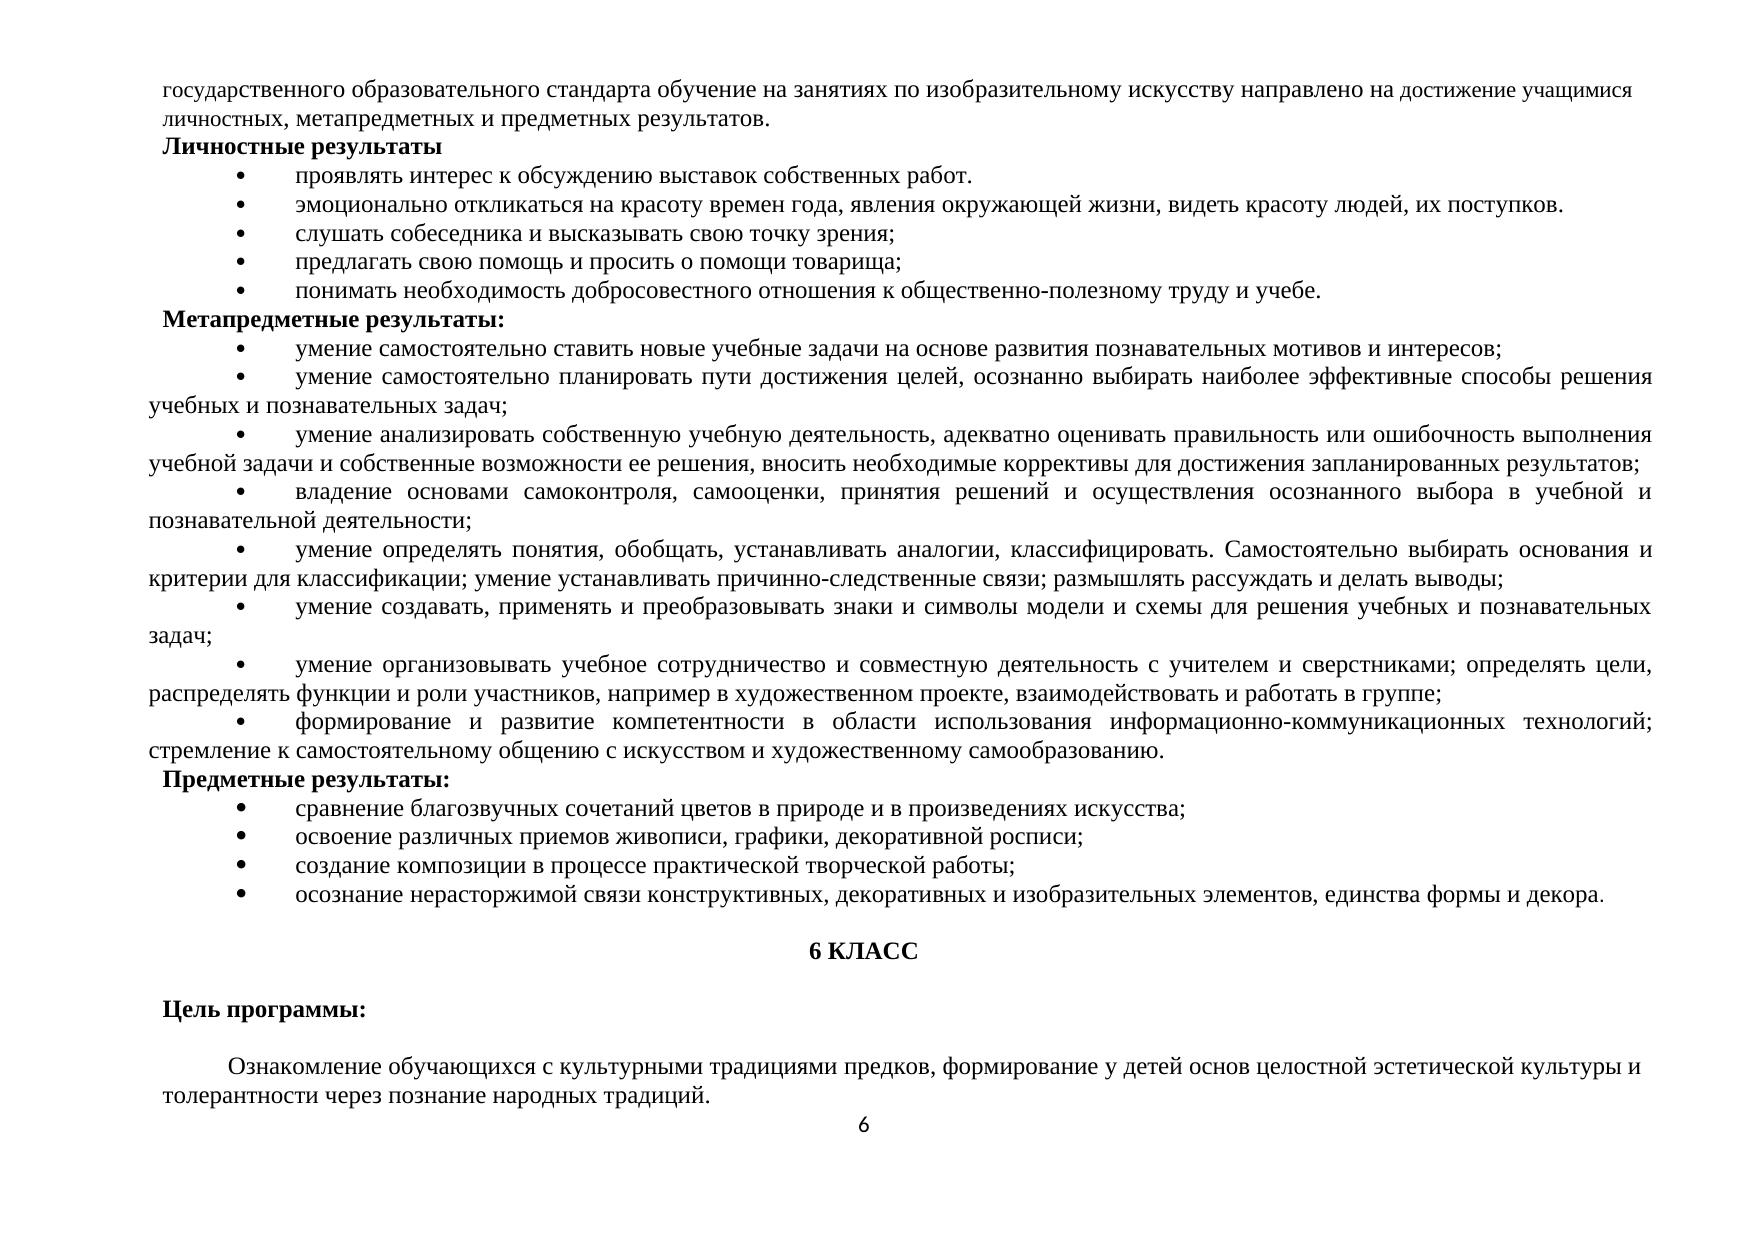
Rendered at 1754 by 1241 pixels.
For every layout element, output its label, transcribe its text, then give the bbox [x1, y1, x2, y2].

list сравнение благозвучных сочетаний цветов в природе и в произведениях искусства; [148, 793, 1653, 821]
list умение определять понятия, обобщать, устанавливать аналогии, классифицировать. Самостоятельно выбирать основания и критерии для классификации; умение устанавливать причинно-следственные связи; размышлять рассуждать и делать выводы; [148, 534, 1653, 591]
list предлагать свою помощь и просить о помощи товарища; [148, 246, 1653, 275]
text государственного образовательного стандарта обучение на занятиях по изобразительному искусству направлено на достижение учащимися [74, 74, 1653, 103]
list эмоционально откликаться на красоту времен года, явления окружающей жизни, видеть красоту людей, их поступков. [148, 189, 1653, 218]
list осознание нерасторжимой связи конструктивных, декоративных и изобразительных элементов, единства формы и декора. [148, 879, 1653, 908]
list формирование и развитие компетентности в области использования информационно-коммуникационных технологий; стремление к самостоятельному общению с искусством и художественному самообразованию. [148, 706, 1653, 764]
text Предметные результаты: [74, 764, 1653, 793]
text Цель программы: [74, 994, 1653, 1023]
text Личностные результаты [74, 131, 1653, 160]
text Метапредметные результаты: [74, 304, 1653, 333]
list проявлять интерес к обсуждению выставок собственных работ. [148, 160, 1653, 189]
list умение организовывать учебное сотрудничество и совместную деятельность с учителем и сверстниками; определять цели, распределять функции и роли участников, например в художественном проекте, взаимодействовать и работать в группе; [148, 649, 1653, 706]
text 6 КЛАСС [74, 936, 1653, 965]
list умение анализировать собственную учебную деятельность, адекватно оценивать правильность или ошибочность выполнения учебной задачи и собственные возможности ее решения, вносить необходимые коррективы для достижения запланированных результатов; [148, 419, 1653, 476]
list умение самостоятельно ставить новые учебные задачи на основе развития познавательных мотивов и интересов; [148, 333, 1653, 361]
text личностных, метапредметных и предметных результатов. [74, 103, 1653, 131]
list владение основами самоконтроля, самооценки, принятия решений и осуществления осознанного выбора в учебной и познавательной деятельности; [148, 476, 1653, 534]
list создание композиции в процессе практической творческой работы; [148, 850, 1653, 879]
list понимать необходимость добросовестного отношения к общественно-полезному труду и учебе. [148, 275, 1653, 304]
list умение самостоятельно планировать пути достижения целей, осознанно выбирать наиболее эффективные способы решения учебных и познавательных задач; [148, 361, 1653, 419]
text Ознакомление обучающихся с культурными традициями предков, формирование у детей основ целостной эстетической культуры и [74, 1051, 1653, 1080]
list умение создавать, применять и преобразовывать знаки и символы модели и схемы для решения учебных и познавательных задач; [148, 591, 1653, 649]
text толерантности через познание народных традиций. [74, 1080, 1653, 1109]
list слушать собеседника и высказывать свою точку зрения; [148, 218, 1653, 246]
list освоение различных приемов живописи, графики, декоративной росписи; [148, 821, 1653, 850]
